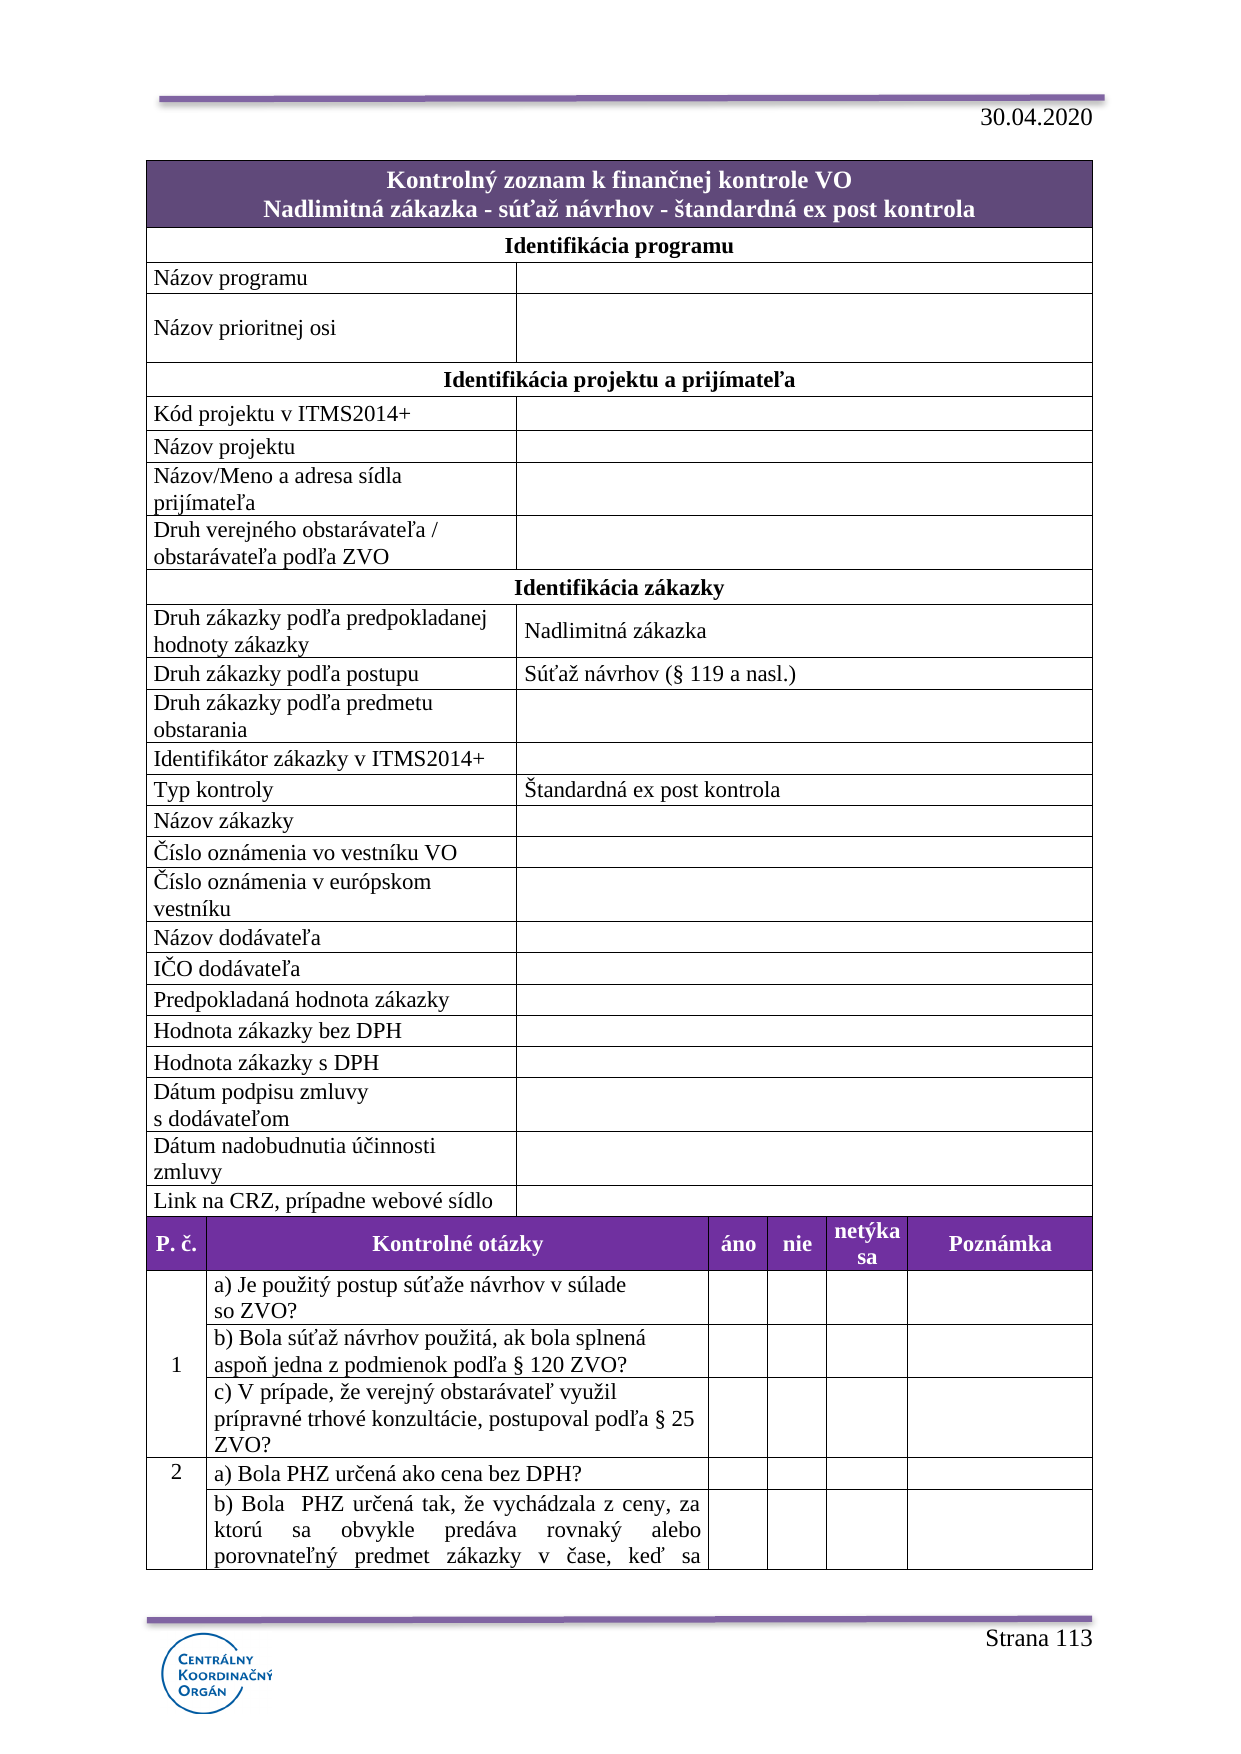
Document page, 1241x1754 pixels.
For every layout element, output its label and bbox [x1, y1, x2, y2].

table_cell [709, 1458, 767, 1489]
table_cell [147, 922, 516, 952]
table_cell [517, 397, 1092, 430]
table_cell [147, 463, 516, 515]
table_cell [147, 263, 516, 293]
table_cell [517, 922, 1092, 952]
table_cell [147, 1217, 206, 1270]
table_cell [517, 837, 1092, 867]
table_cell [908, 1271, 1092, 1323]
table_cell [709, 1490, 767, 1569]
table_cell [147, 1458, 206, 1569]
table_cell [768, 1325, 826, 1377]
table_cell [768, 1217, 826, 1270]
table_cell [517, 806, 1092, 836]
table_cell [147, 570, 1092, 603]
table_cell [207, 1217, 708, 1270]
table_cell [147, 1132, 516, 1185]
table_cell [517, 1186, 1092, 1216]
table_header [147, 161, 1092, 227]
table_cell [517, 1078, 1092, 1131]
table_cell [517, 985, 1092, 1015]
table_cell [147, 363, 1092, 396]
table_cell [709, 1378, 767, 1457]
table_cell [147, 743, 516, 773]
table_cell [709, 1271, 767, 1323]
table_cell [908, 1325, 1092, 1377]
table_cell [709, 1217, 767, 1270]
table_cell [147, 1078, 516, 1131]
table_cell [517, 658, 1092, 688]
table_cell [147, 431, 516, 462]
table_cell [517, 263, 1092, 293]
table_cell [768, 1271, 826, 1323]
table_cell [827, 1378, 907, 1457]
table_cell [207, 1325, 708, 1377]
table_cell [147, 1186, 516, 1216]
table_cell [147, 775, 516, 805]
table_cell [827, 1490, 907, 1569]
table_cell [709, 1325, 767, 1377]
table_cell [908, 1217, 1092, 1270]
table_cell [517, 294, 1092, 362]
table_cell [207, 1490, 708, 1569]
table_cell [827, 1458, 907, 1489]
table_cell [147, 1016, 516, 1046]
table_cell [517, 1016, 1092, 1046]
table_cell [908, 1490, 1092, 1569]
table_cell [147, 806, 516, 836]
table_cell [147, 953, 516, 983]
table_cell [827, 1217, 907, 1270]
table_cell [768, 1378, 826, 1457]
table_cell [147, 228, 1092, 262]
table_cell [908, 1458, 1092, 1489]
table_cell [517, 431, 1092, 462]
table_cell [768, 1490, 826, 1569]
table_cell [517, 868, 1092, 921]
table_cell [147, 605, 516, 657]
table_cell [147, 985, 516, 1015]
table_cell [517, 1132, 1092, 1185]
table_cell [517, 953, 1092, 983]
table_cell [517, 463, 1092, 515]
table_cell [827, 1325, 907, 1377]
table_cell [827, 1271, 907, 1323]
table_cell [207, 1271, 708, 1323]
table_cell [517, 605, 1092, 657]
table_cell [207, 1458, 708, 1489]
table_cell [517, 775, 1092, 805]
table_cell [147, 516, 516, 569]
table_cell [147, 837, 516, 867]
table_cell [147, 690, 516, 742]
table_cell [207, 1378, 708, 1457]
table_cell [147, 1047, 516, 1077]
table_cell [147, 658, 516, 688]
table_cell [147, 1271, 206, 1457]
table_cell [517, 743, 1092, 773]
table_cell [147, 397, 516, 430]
picture [159, 1631, 272, 1713]
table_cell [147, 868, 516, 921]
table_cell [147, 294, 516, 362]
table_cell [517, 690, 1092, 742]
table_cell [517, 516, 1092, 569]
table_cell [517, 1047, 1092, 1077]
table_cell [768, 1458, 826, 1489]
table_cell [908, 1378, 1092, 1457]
